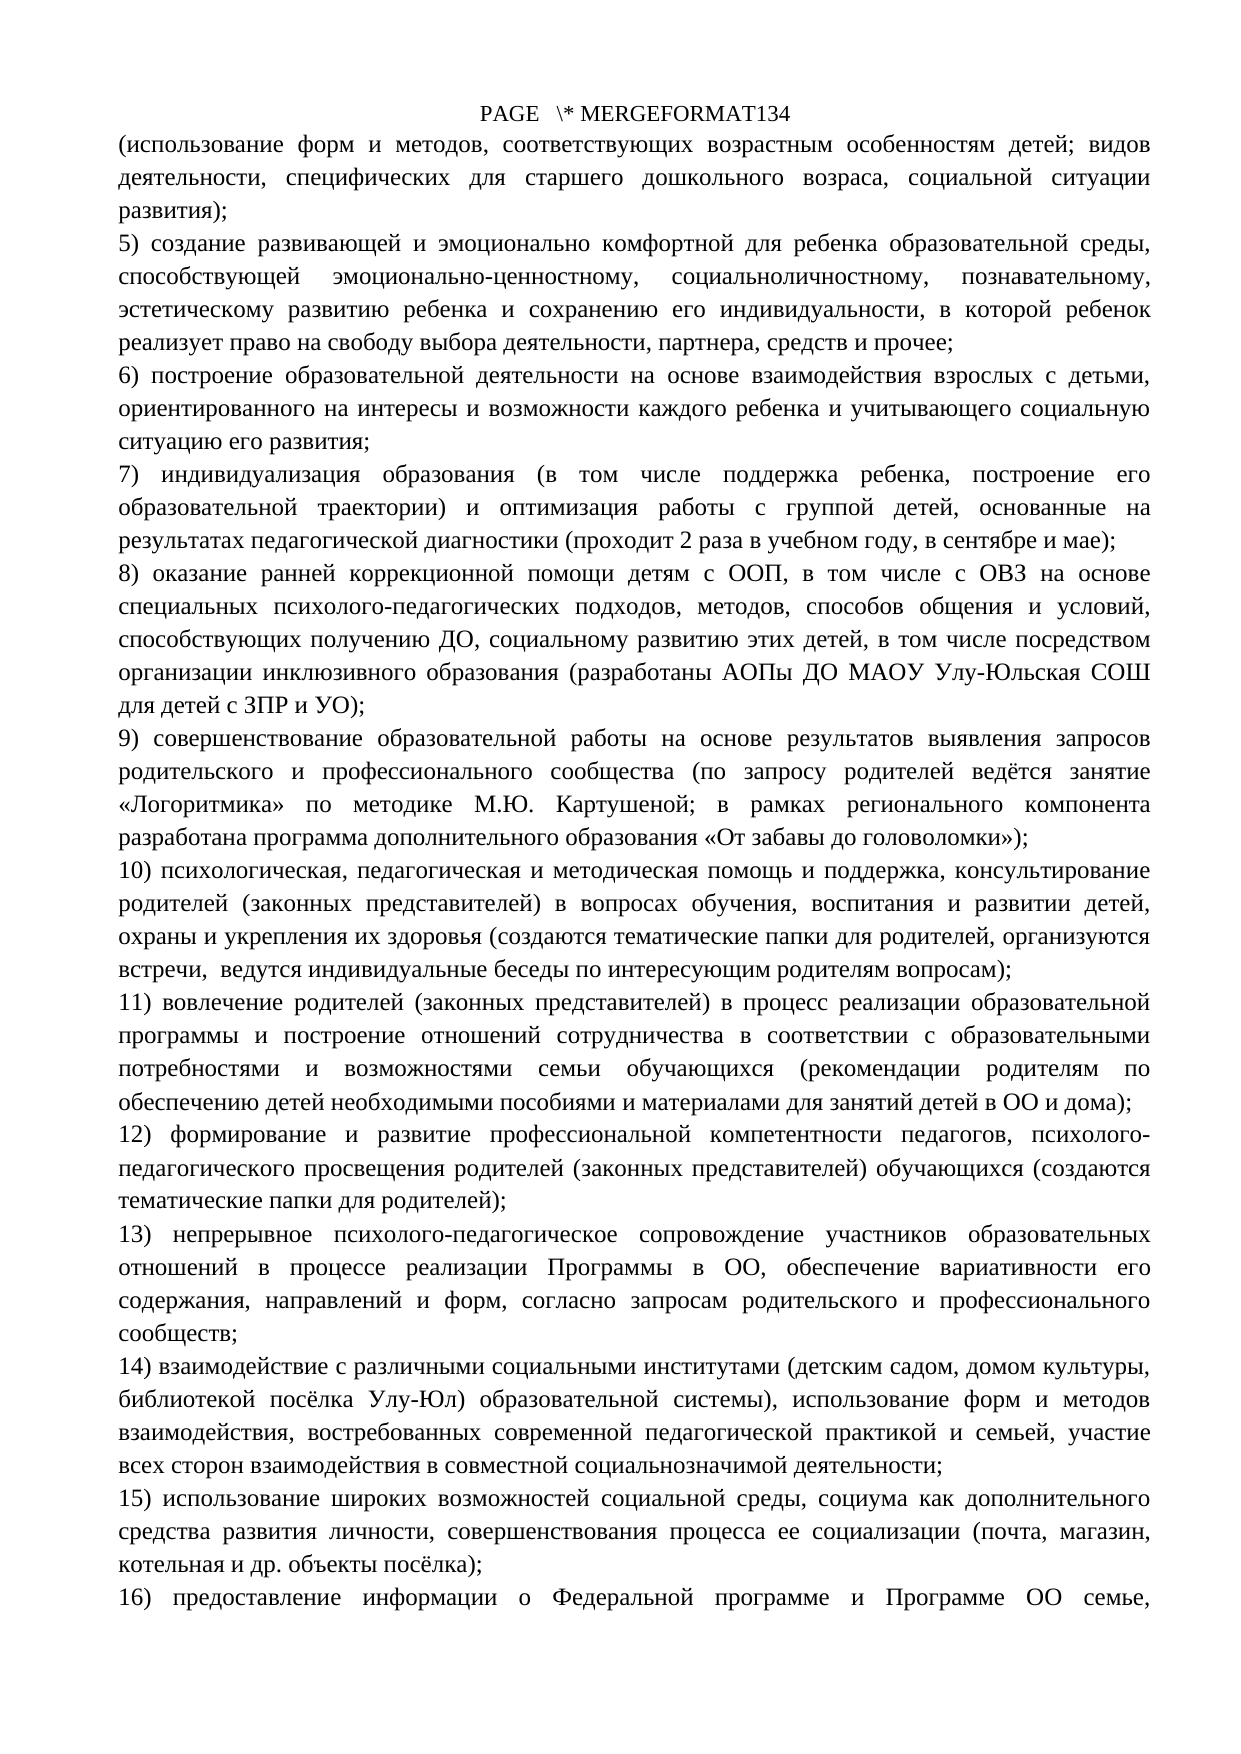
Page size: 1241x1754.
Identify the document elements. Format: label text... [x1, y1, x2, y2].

text 9) совершенствование образовательной работы на основе результатов выявления запросов родительского и профессионального сообщества (по запросу родителей ведётся занятие «Логоритмика» по методике М.Ю. Картушеной; в рамках регионального компонента разработана программа дополнительного образования «От забавы до головоломки»); [118, 723, 1152, 851]
text 10) психологическая, педагогическая и методическая помощь и поддержка, консультирование родителей (законных представителей) в вопросах обучения, воспитания и развитии детей, охраны и укрепления их здоровья (создаются тематические папки для родителей, организуются встречи, ведутся индивидуальные беседы по интересующим родителям вопросам); [118, 855, 1152, 983]
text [118, 129, 1152, 224]
text 12) формирование и развитие профессиональной компетентности педагогов, психолого-педагогического просвещения родителей (законных представителей) обучающихся (создаются тематические папки для родителей); [118, 1119, 1152, 1214]
text 8) оказание ранней коррекционной помощи детям с ООП, в том числе с ОВЗ на основе специальных психолого-педагогических подходов, методов, способов общения и условий, способствующих получению ДО, социальному развитию этих детей, в том числе посредством организации инклюзивного образования (разработаны АОПы ДО МАОУ Улу-Юльская СОШ для детей с ЗПР и УО); [118, 558, 1152, 719]
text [118, 1582, 1152, 1611]
text 5) создание развивающей и эмоционально комфортной для ребенка образовательной среды, способствующей эмоционально-ценностному, социальноличностному, познавательному, эстетическому развитию ребенка и сохранению его индивидуальности, в которой ребенок реализует право на свободу выбора деятельности, партнера, средств и прочее; [118, 228, 1152, 356]
text 11) вовлечение родителей (законных представителей) в процесс реализации образовательной программы и построение отношений сотрудничества в соответствии с образовательными потребностями и возможностями семьи обучающихся (рекомендации родителям по обеспечению детей необходимыми пособиями и материалами для занятий детей в ОО и дома); [118, 987, 1152, 1115]
text 6) построение образовательной деятельности на основе взаимодействия взрослых с детьми, ориентированного на интересы и возможности каждого ребенка и учитывающего социальную ситуацию его развития; [118, 360, 1152, 455]
text 15) использование широких возможностей социальной среды, социума как дополнительного средства развития личности, совершенствования процесса ее социализации (почта, магазин, котельная и др. объекты посёлка); [118, 1483, 1152, 1578]
text 14) взаимодействие с различными социальными институтами (детским садом, домом культуры, библиотекой посёлка Улу-Юл) образовательной системы), использование форм и методов взаимодействия, востребованных современной педагогической практикой и семьей, участие всех сторон взаимодействия в совместной социальнозначимой деятельности; [118, 1351, 1152, 1478]
text 7) индивидуализация образования (в том числе поддержка ребенка, построение его образовательной траектории) и оптимизация работы с группой детей, основанные на результатах педагогической диагностики (проходит 2 раза в учебном году, в сентябре и мае); [118, 459, 1152, 554]
text 13) непрерывное психолого-педагогическое сопровождение участников образовательных отношений в процессе реализации Программы в ОО, обеспечение вариативности его содержания, направлений и форм, согласно запросам родительского и профессионального сообществ; [118, 1219, 1152, 1346]
